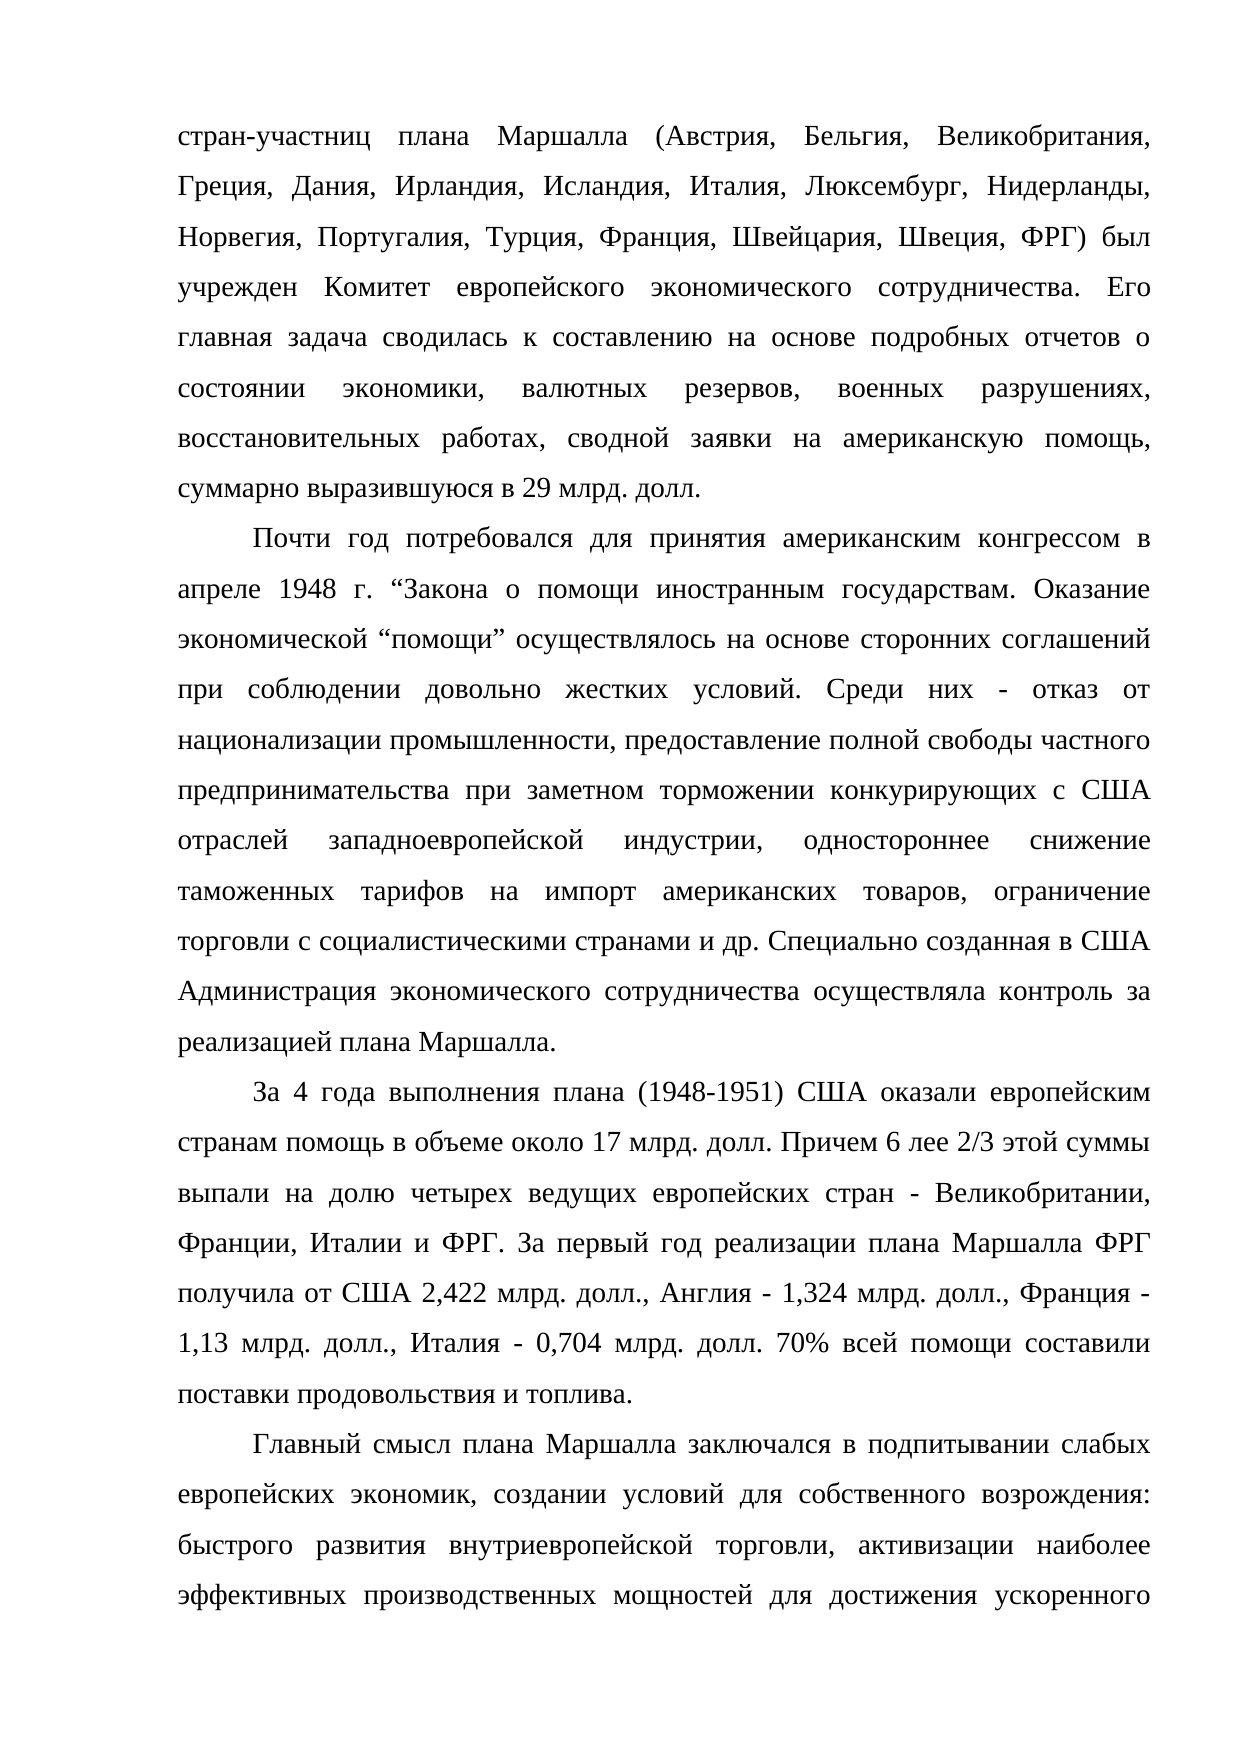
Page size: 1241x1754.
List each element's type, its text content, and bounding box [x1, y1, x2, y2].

text За 4 года выполнения плана (1948-1951) США оказали европейским странам помощь в объеме около 17 млрд. долл. Причем 6 лее 2/3 этой суммы выпали на долю четырех ведущих европейских стран - Великобритании, Франции, Италии и ФРГ. За первый год реализации плана Маршалла ФРГ получила от США 2,422 млрд. долл., Англия - 1,324 млрд. долл., Франция - 1,13 млрд. долл., Италия - 0,704 млрд. долл. 70% всей помощи составили поставки продовольствия и топлива. [177, 1074, 1152, 1409]
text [177, 1426, 1152, 1611]
text Почти год потребовался для принятия американским конгрессом в апреле 1948 г. “Закона о помощи иностранным государствам. Оказание экономической “помощи” осуществлялось на основе сторонних соглашений при соблюдении довольно жестких условий. Среди них - отказ от национализации промышленности, предоставление полной свободы частного предпринимательства при заметном торможении конкурирующих с США отраслей западноевропейской индустрии, одностороннее снижение таможенных тарифов на импорт американских товаров, ограничение торговли с социалистическими странами и др. Специально созданная в США Администрация экономического сотрудничества осуществляла контроль за реализацией плана Маршалла. [177, 521, 1152, 1057]
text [177, 118, 1152, 504]
